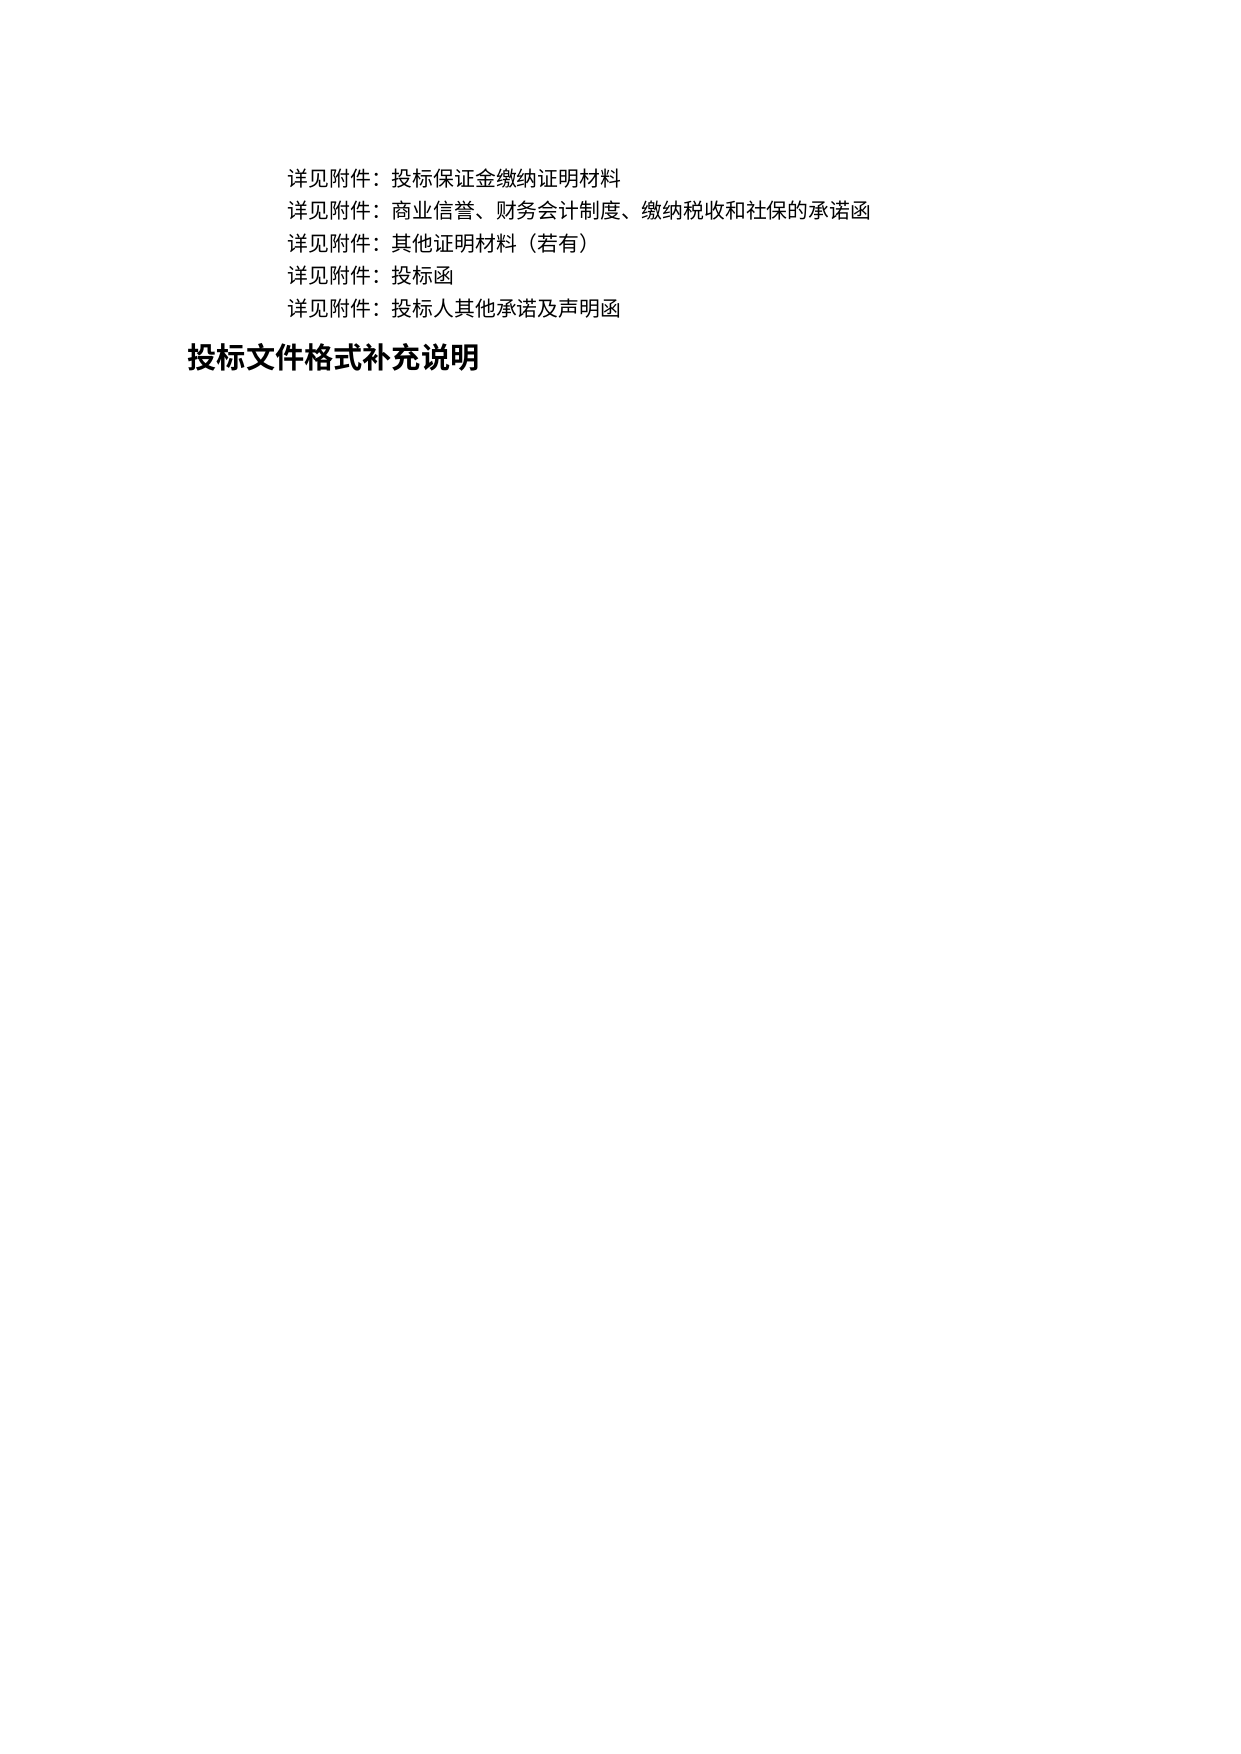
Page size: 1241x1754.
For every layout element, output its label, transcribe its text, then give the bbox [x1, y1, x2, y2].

text 详见附件：投标人其他承诺及声明函 [187, 292, 1053, 324]
text 详见附件：投标函 [187, 259, 1053, 292]
text 详见附件：商业信誉、财务会计制度、缴纳税收和社保的承诺函 [187, 194, 1053, 227]
text 投标文件格式补充说明 [187, 324, 1053, 389]
text 详见附件：其他证明材料（若有） [187, 227, 1053, 259]
text 详见附件：投标保证金缴纳证明材料 [187, 162, 1053, 194]
